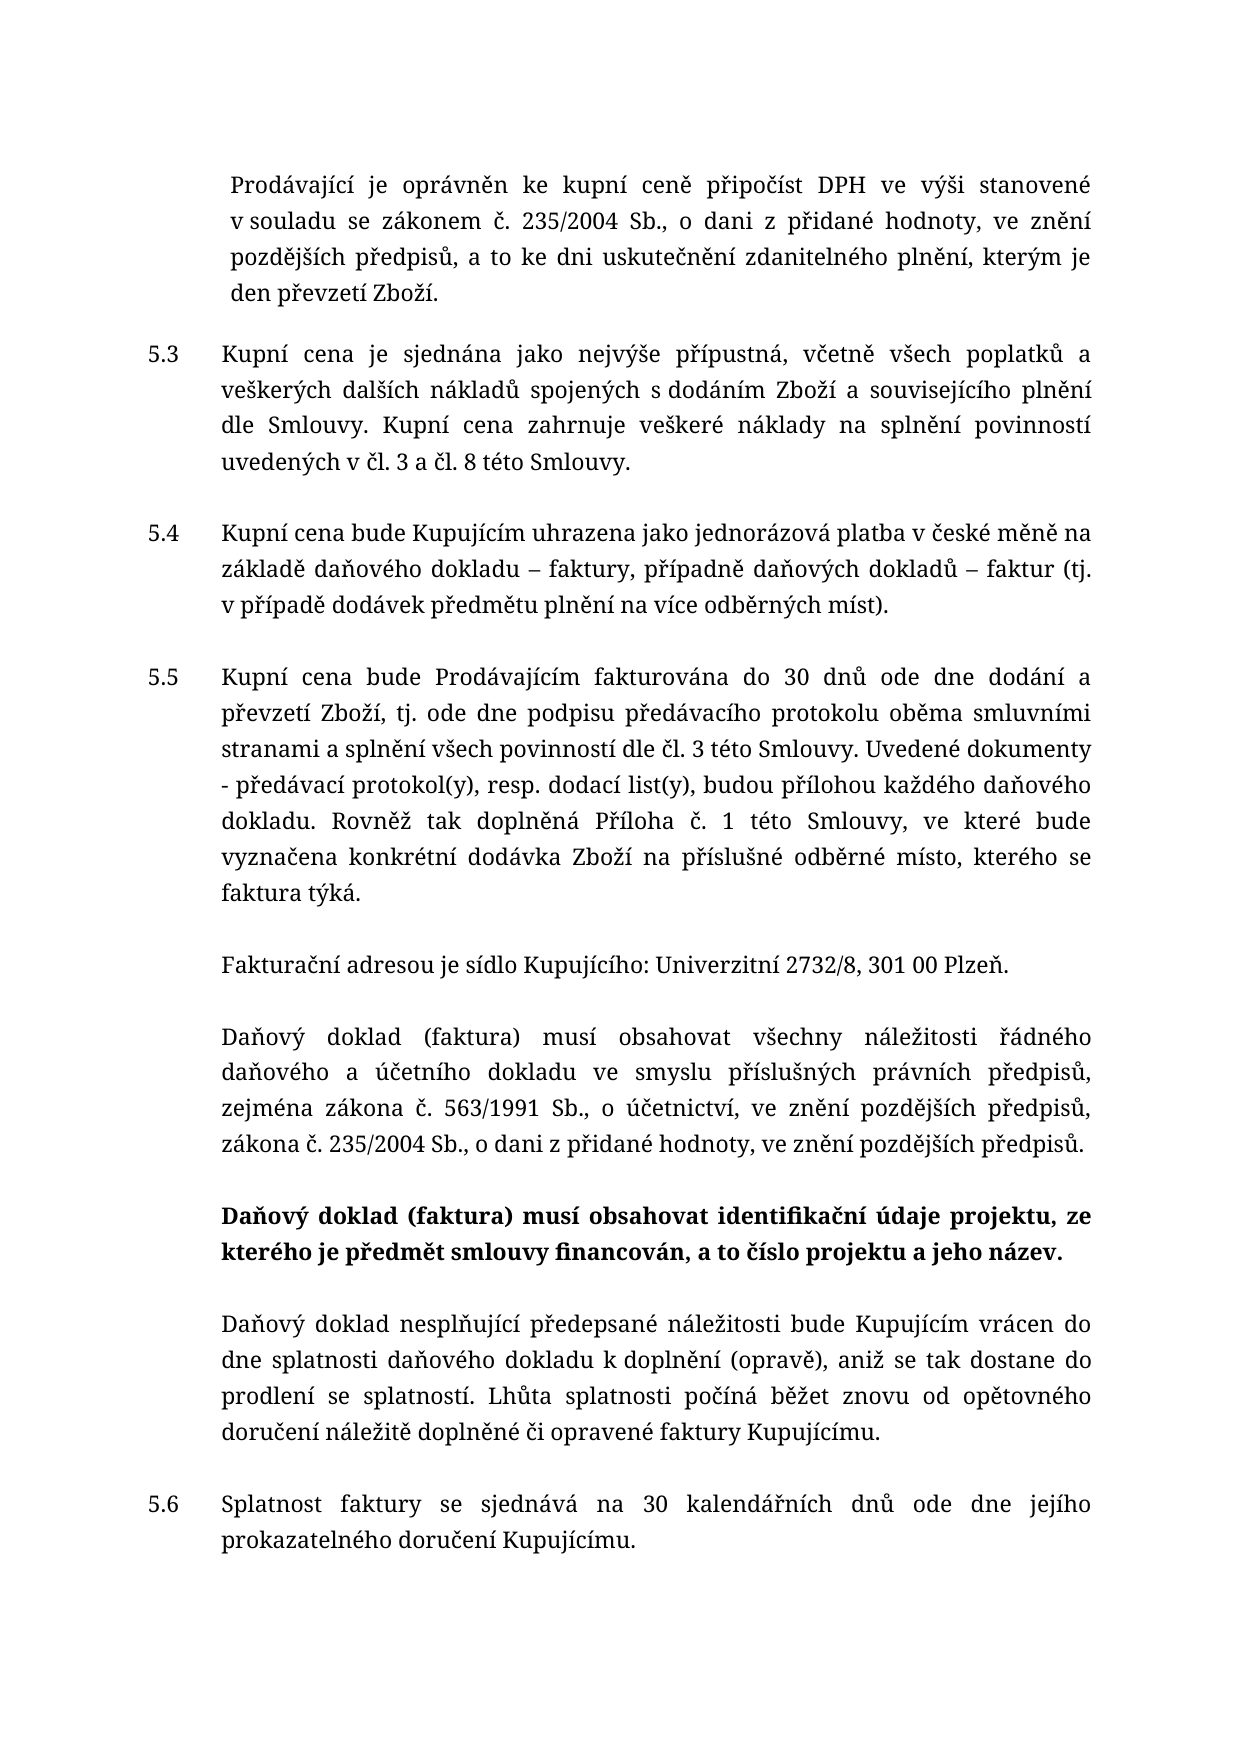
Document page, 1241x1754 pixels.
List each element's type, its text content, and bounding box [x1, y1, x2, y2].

text Daňový doklad nesplňující předepsané náležitosti bude Kupujícím vrácen do dne splatnosti daňového dokladu k doplnění (opravě), aniž se tak dostane do prodlení se splatností. Lhůta splatnosti počíná běžet znovu od opětovného doručení náležitě doplněné či opravené faktury Kupujícímu. [221, 1308, 1093, 1447]
text Daňový doklad (faktura) musí obsahovat identifikační údaje projektu, ze kterého je předmět smlouvy financován, a to číslo projektu a jeho název. [221, 1200, 1093, 1267]
text 5.5 Kupní cena bude Prodávajícím fakturována do 30 dnů ode dne dodání a převzetí Zboží, tj. ode dne podpisu předávacího protokolu oběma smluvními stranami a splnění všech povinností dle čl. 3 této Smlouvy. Uvedené dokumenty - předávací protokol(y), resp. dodací list(y), budou přílohou každého daňového dokladu. Rovněž tak doplněná Příloha č. 1 této Smlouvy, ve které bude vyznačena konkrétní dodávka Zboží na příslušné odběrné místo, kterého se faktura týká. [148, 661, 1093, 908]
text 5.3 Kupní cena je sjednána jako nejvýše přípustná, včetně všech poplatků a veškerých dalších nákladů spojených s dodáním Zboží a souvisejícího plnění dle Smlouvy. Kupní cena zahrnuje veškeré náklady na splnění povinností uvedených v čl. 3 a čl. 8 této Smlouvy. [148, 338, 1093, 477]
text Daňový doklad (faktura) musí obsahovat všechny náležitosti řádného daňového a účetního dokladu ve smyslu příslušných právních předpisů, zejména zákona č. 563/1991 Sb., o účetnictví, ve znění pozdějších předpisů, zákona č. 235/2004 Sb., o dani z přidané hodnoty, ve znění pozdějších předpisů. [221, 1020, 1093, 1159]
list Prodávající je oprávněn ke kupní ceně připočíst DPH ve výši stanovené v souladu se zákonem č. 235/2004 Sb., o dani z přidané hodnoty, ve znění pozdějších předpisů, a to ke dni uskutečnění zdanitelného plnění, kterým je den převzetí Zboží. [230, 169, 1093, 308]
text 5.4 Kupní cena bude Kupujícím uhrazena jako jednorázová platba v české měně na základě daňového dokladu – faktury, případně daňových dokladů – faktur (tj. v případě dodávek předmětu plnění na více odběrných míst). [148, 517, 1093, 620]
text Fakturační adresou je sídlo Kupujícího: Univerzitní 2732/8, 301 00 Plzeň. [221, 948, 1093, 980]
text 5.6 Splatnost faktury se sjednává na 30 kalendářních dnů ode dne jejího prokazatelného doručení Kupujícímu. [148, 1488, 1093, 1555]
